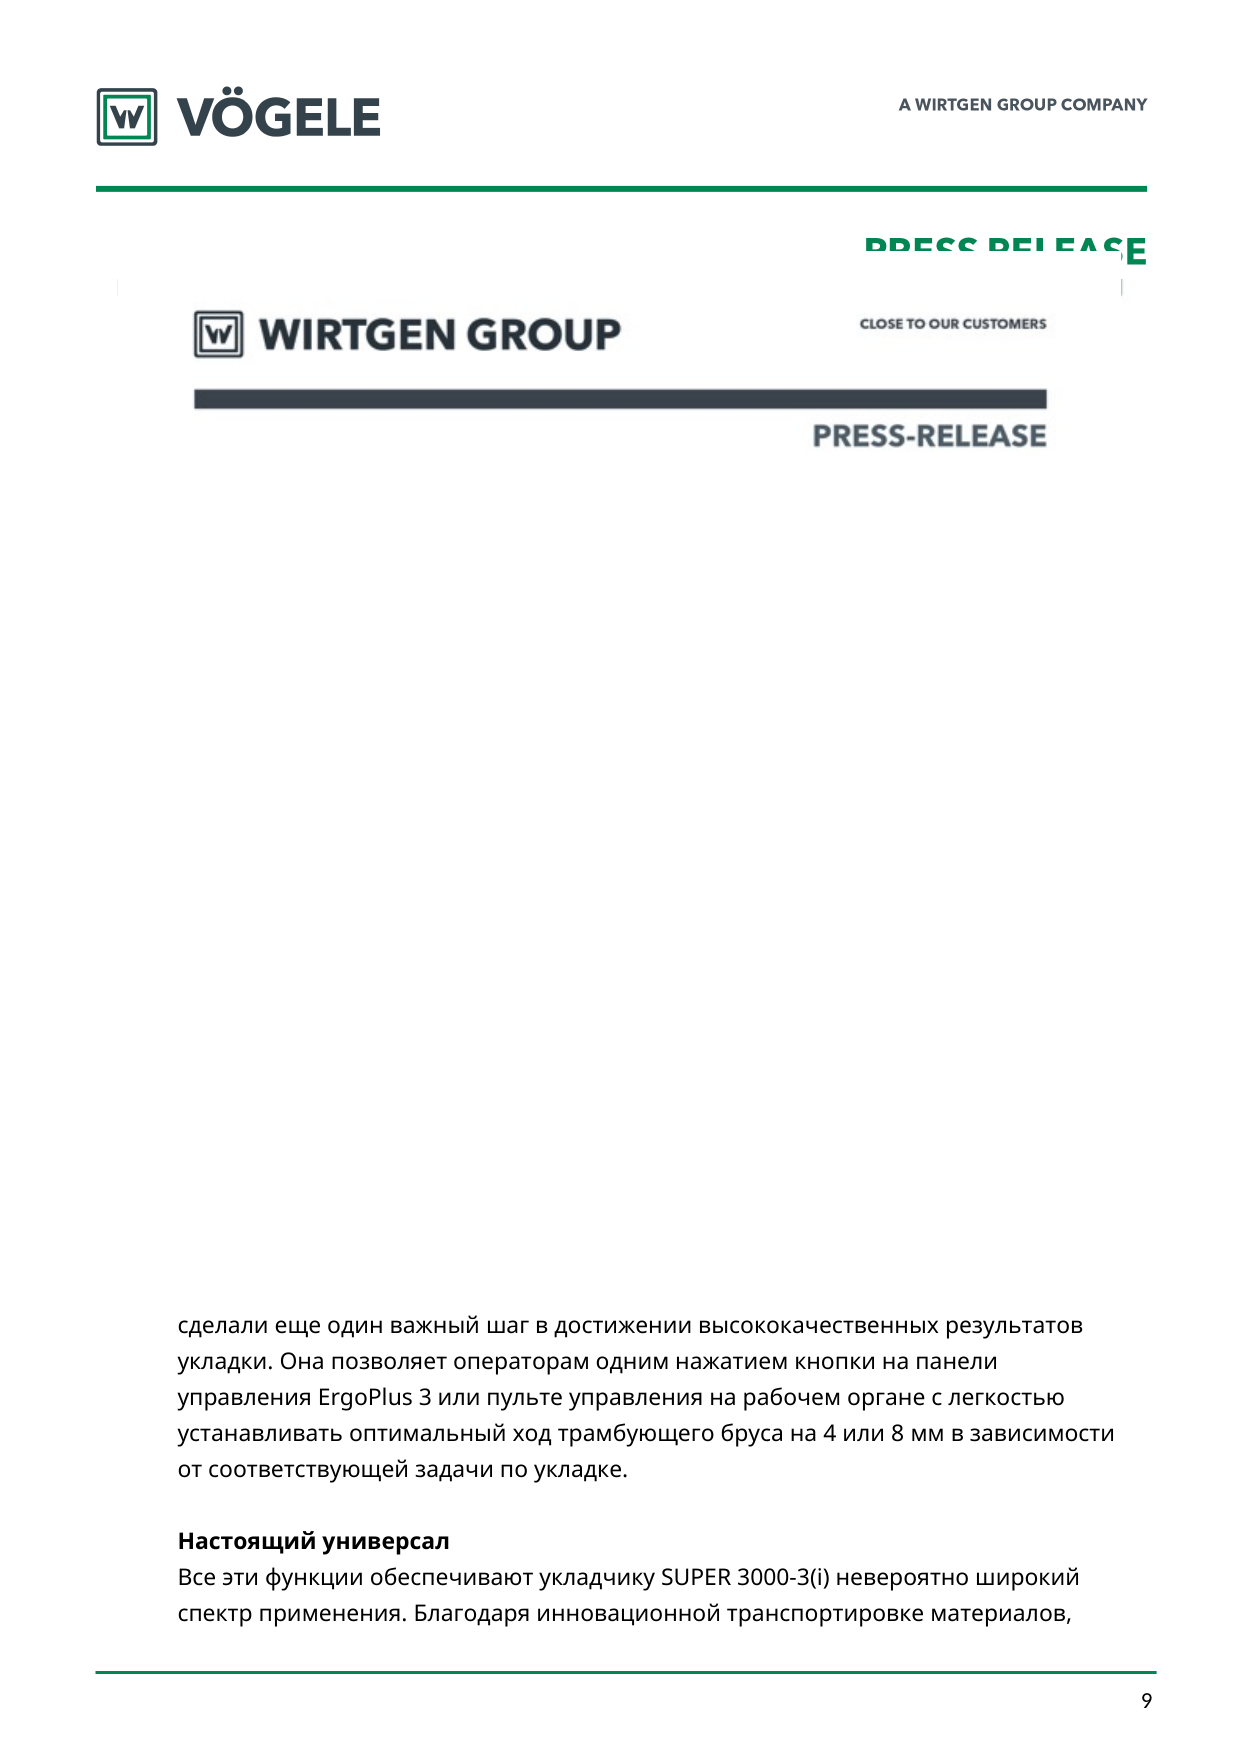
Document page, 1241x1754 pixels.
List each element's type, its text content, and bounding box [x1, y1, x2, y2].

text Для достижения необходимого уплотнения наиболее важно прежде всего правильно настроить ход трамбующего бруса, особенно если требуется уложить слои разной толщины одним и тем же рабочим органом. Поэтому, разработав гидравлическую регулировку хода трамбующего бруса, инженеры VÖGELE сделали еще один важный шаг в достижении высококачественных результатов укладки. Она позволяет операторам одним нажатием кнопки на панели управления ErgoPlus 3 или пульте управления на рабочем органе с легкостью устанавливать оптимальный ход трамбующего бруса на 4 или 8 мм в зависимости от соответствующей задачи по укладке. [177, 1309, 1122, 1484]
picture [67, 1662, 1196, 1678]
picture [76, 73, 1174, 1309]
text Все эти функции обеспечивают укладчику SUPER 3000-3(i) невероятно широкий спектр применения. Благодаря инновационной транспортировке материалов, гидравлической регулировке хода трамбующего бруса и расширенным гидравлическим раздвижным уширителям для новых [177, 1561, 1122, 1628]
text Настоящий универсал [118, 1524, 1122, 1556]
